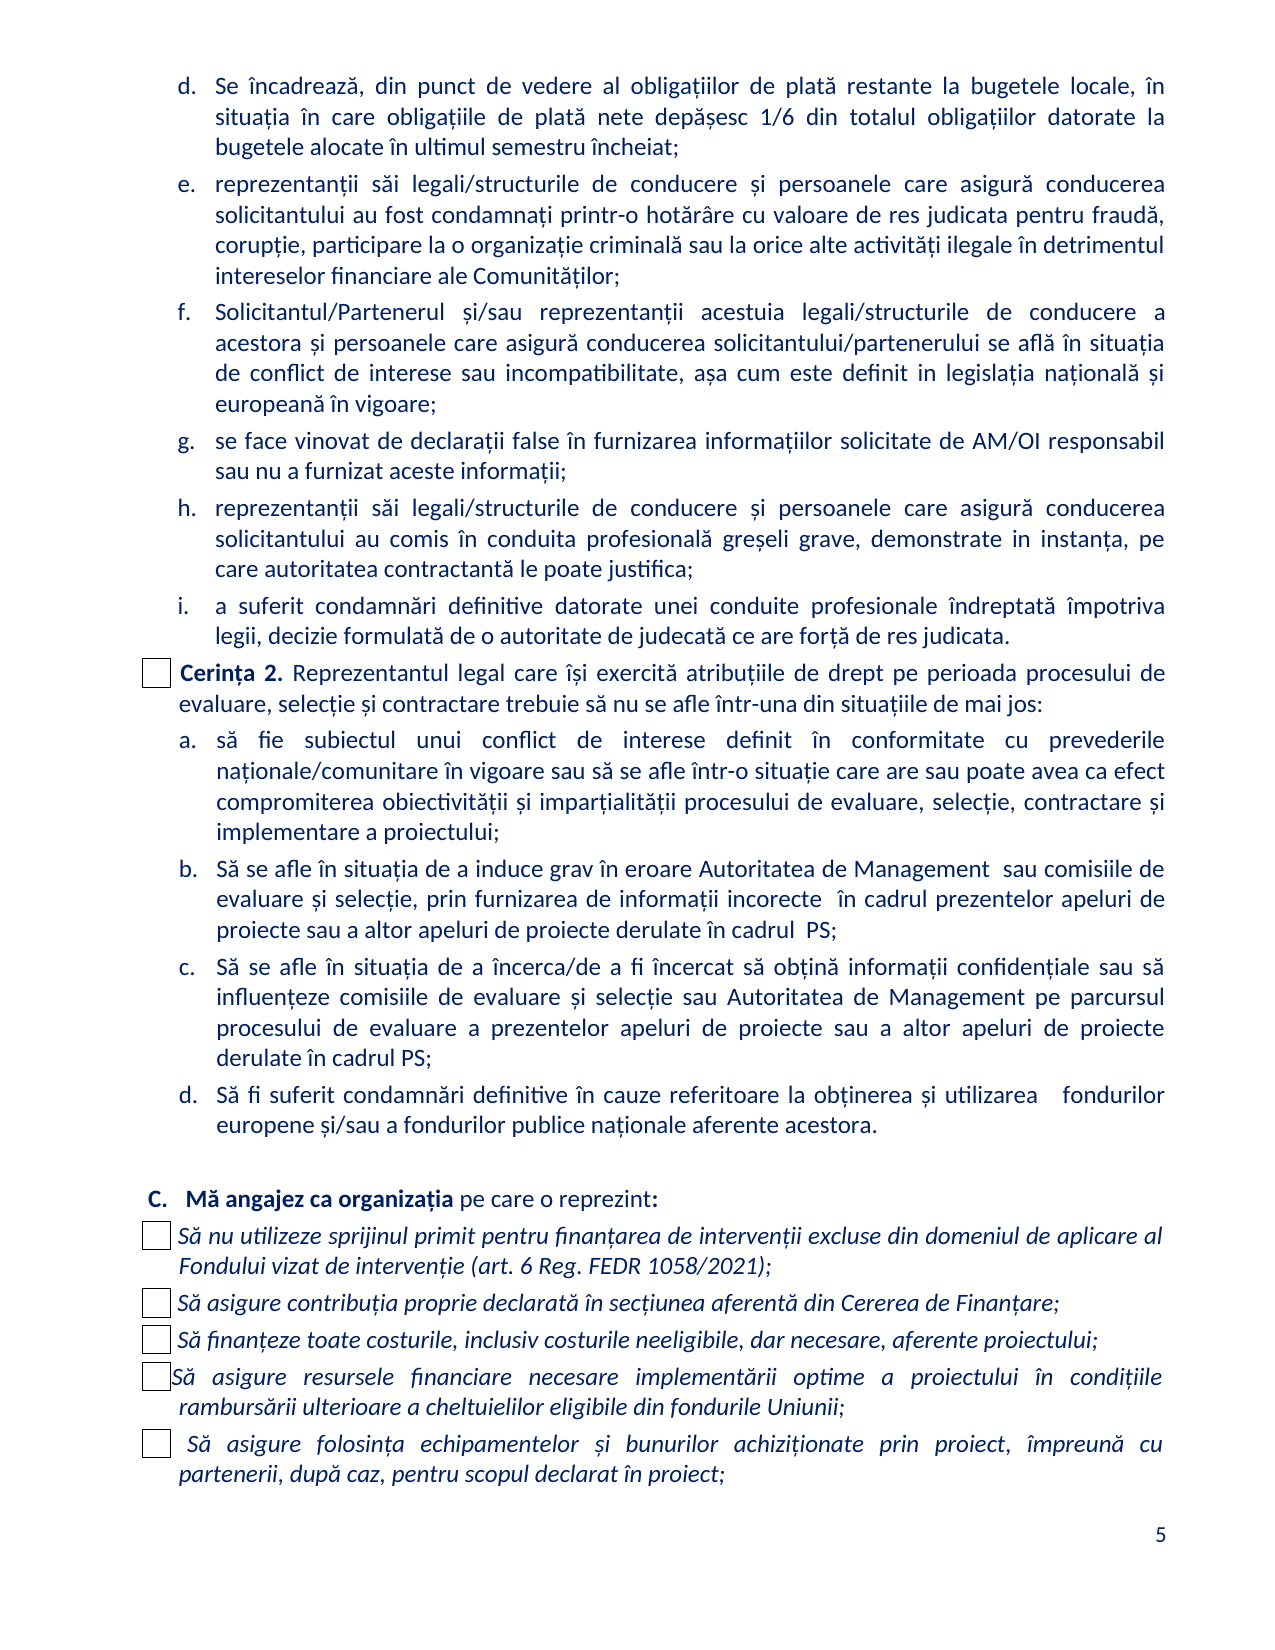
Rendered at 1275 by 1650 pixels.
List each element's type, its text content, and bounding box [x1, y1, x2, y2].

list Să se afle în situația de a încerca/de a fi încercat să obțină informații confidențiale sau să influențeze comisiile de evaluare și selecție sau Autoritatea de Management pe parcursul procesului de evaluare a prezentelor apeluri de proiecte sau a altor apeluri de proiecte derulate în cadrul PS; [178, 951, 1167, 1073]
list Solicitantul/Partenerul şi/sau reprezentanții acestuia legali/structurile de conducere a acestora şi persoanele care asigură conducerea solicitantului/partenerului se află în situația de conflict de interese sau incompatibilitate, așa cum este definit in legislația națională și europeană în vigoare; [177, 297, 1167, 419]
list a suferit condamnări definitive datorate unei conduite profesionale îndreptată împotriva legii, decizie formulată de o autoritate de judecată ce are forţă de res judicata. [177, 590, 1167, 651]
list Să asigure contribuția proprie declarată în secțiunea aferentă din Cererea de Finanțare; [141, 1287, 1167, 1318]
list reprezentanții săi legali/structurile de conducere și persoanele care asigură conducerea solicitantului au comis în conduita profesională greșeli grave, demonstrate in instanța, pe care autoritatea contractantă le poate justifica; [177, 492, 1167, 584]
list Să nu utilizeze sprijinul primit pentru finanțarea de intervenții excluse din domeniul de aplicare al Fondului vizat de intervenție (art. 6 Reg. FEDR 1058/2021); [141, 1220, 1167, 1281]
list reprezentanții săi legali/structurile de conducere și persoanele care asigură conducerea solicitantului au fost condamnați printr-o hotărâre cu valoare de res judicata pentru fraudă, corupție, participare la o organizație criminală sau la orice alte activități ilegale în detrimentul intereselor financiare ale Comunităților; [177, 168, 1167, 290]
list Mă angajez ca organizația pe care o reprezint: [148, 1183, 1167, 1214]
list Se încadrează, din punct de vedere al obligațiilor de plată restante la bugetele locale, în situația în care obligațiile de plată nete depășesc 1/6 din totalul obligațiilor datorate la bugetele alocate în ultimul semestru încheiat; [177, 70, 1167, 162]
text Să asigure folosința echipamentelor şi bunurilor achiziționate prin proiect, împreună cu partenerii, după caz, pentru scopul declarat în proiect; [141, 1428, 1167, 1489]
list să fie subiectul unui conflict de interese definit în conformitate cu prevederile naționale/comunitare în vigoare sau să se afle într-o situație care are sau poate avea ca efect compromiterea obiectivității și imparțialității procesului de evaluare, selecție, contractare și implementare a proiectului; [178, 724, 1167, 847]
list Să finanțeze toate costurile, inclusiv costurile neeligibile, dar necesare, aferente proiectului; [141, 1324, 1167, 1354]
list Cerința 2. Reprezentantul legal care își exercită atribuțiile de drept pe perioada procesului de evaluare, selecție și contractare trebuie să nu se afle într-una din situațiile de mai jos: [141, 657, 1167, 718]
list Să fi suferit condamnări definitive în cauze referitoare la obținerea și utilizarea fondurilor europene și/sau a fondurilor publice naționale aferente acestora. [178, 1079, 1167, 1140]
list Să se afle în situația de a induce grav în eroare Autoritatea de Management sau comisiile de evaluare și selecție, prin furnizarea de informații incorecte în cadrul prezentelor apeluri de proiecte sau a altor apeluri de proiecte derulate în cadrul PS; [178, 853, 1167, 944]
list se face vinovat de declarații false în furnizarea informațiilor solicitate de AM/OI responsabil sau nu a furnizat aceste informații; [177, 425, 1167, 486]
list Să asigure resursele financiare necesare implementării optime a proiectului în condițiile rambursării ulterioare a cheltuielilor eligibile din fondurile Uniunii; [141, 1361, 1167, 1422]
